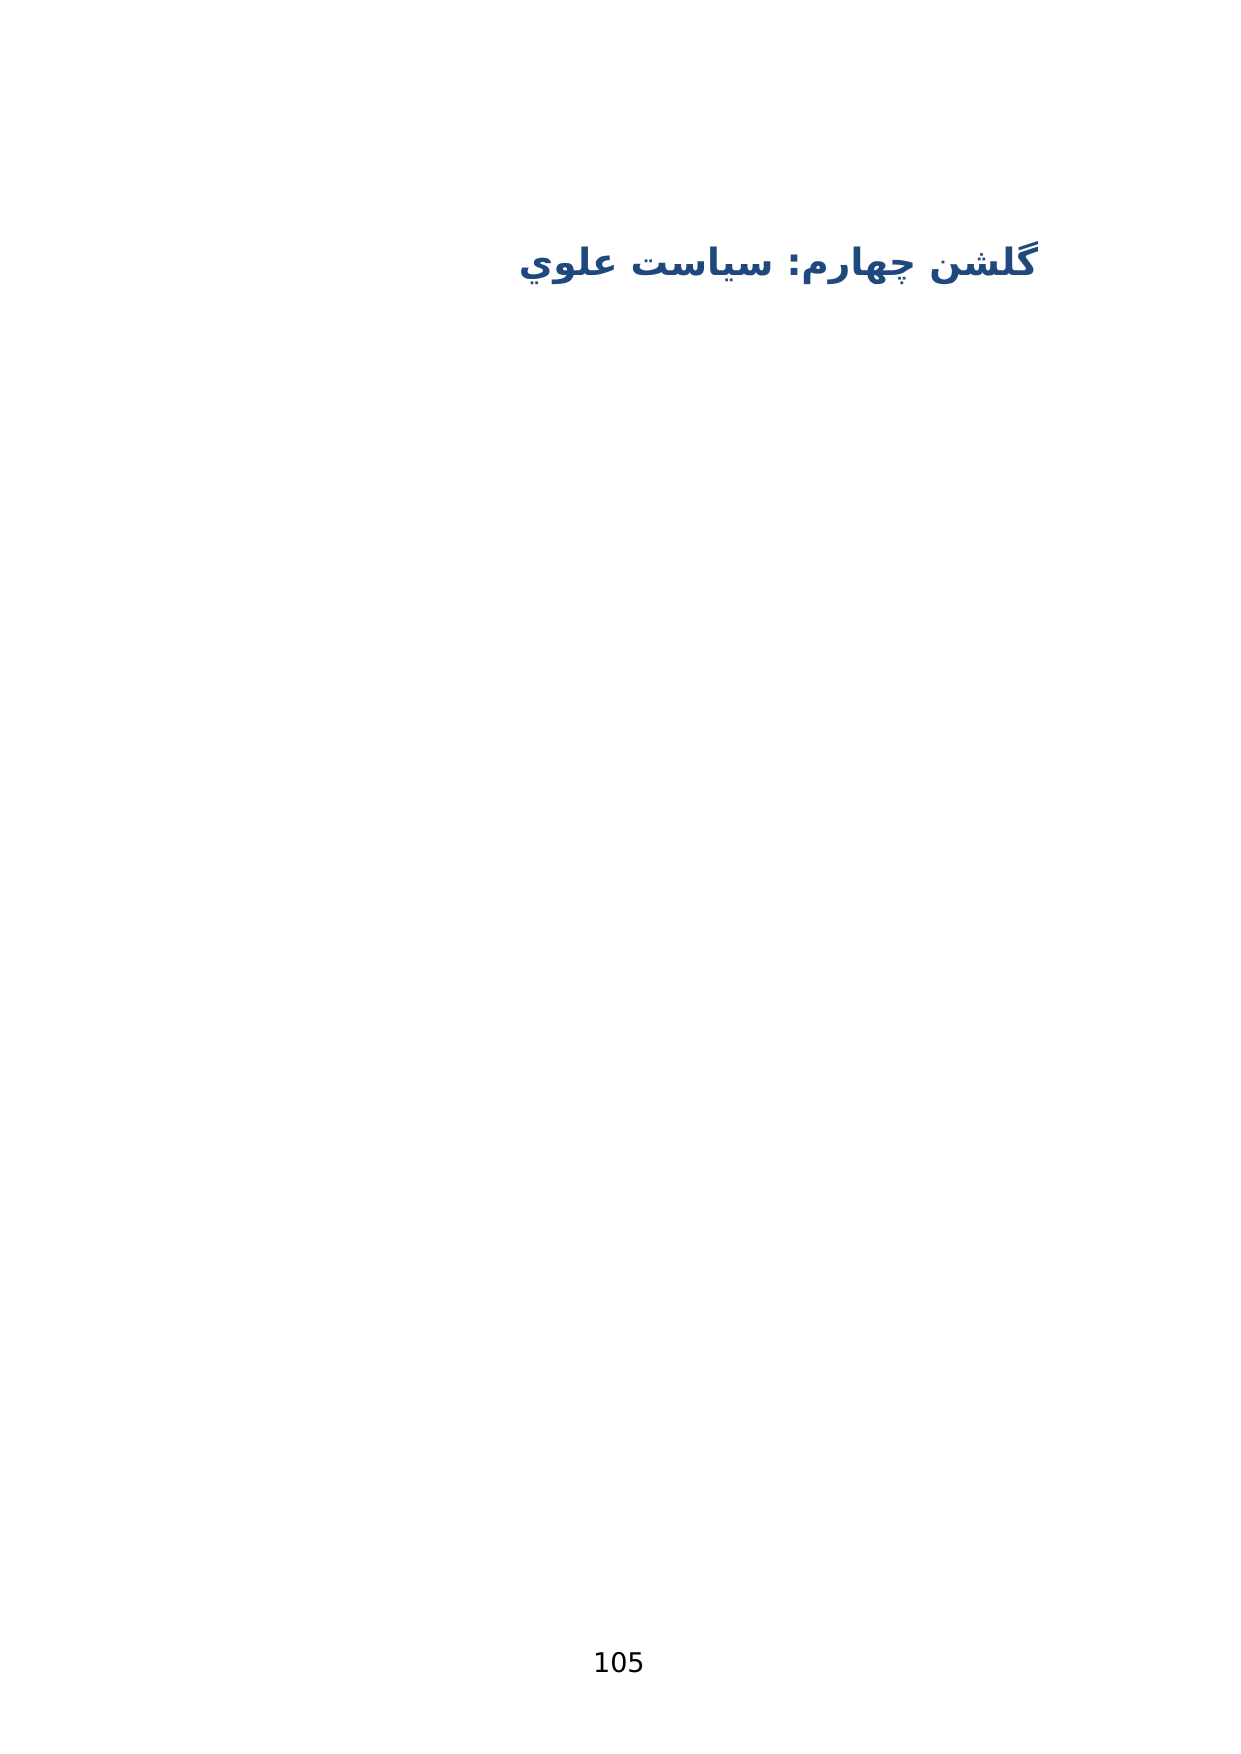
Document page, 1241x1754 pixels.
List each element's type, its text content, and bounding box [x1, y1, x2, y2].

subtitle گلشن چهارم: سياست علوي [169, 241, 1069, 284]
